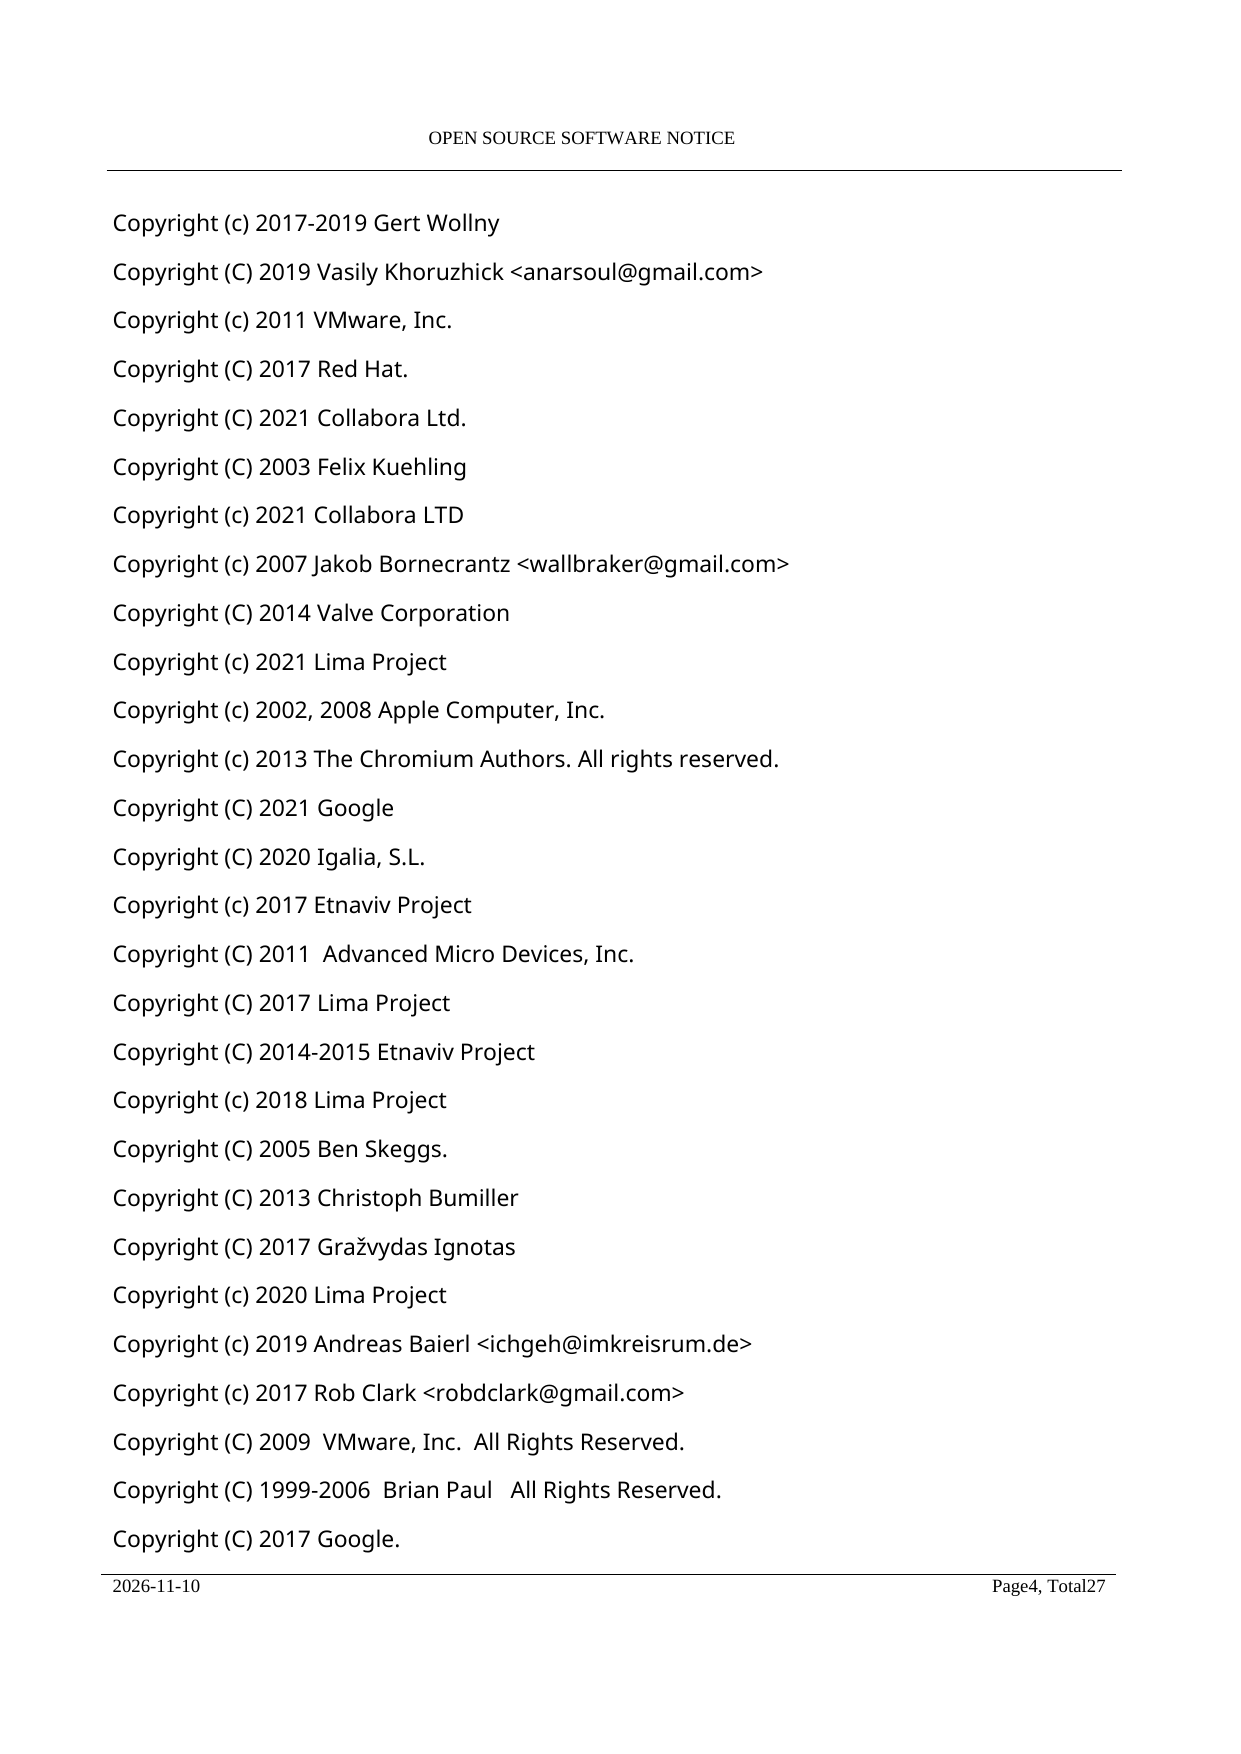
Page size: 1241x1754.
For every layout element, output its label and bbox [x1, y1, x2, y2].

text [112, 206, 1128, 1555]
